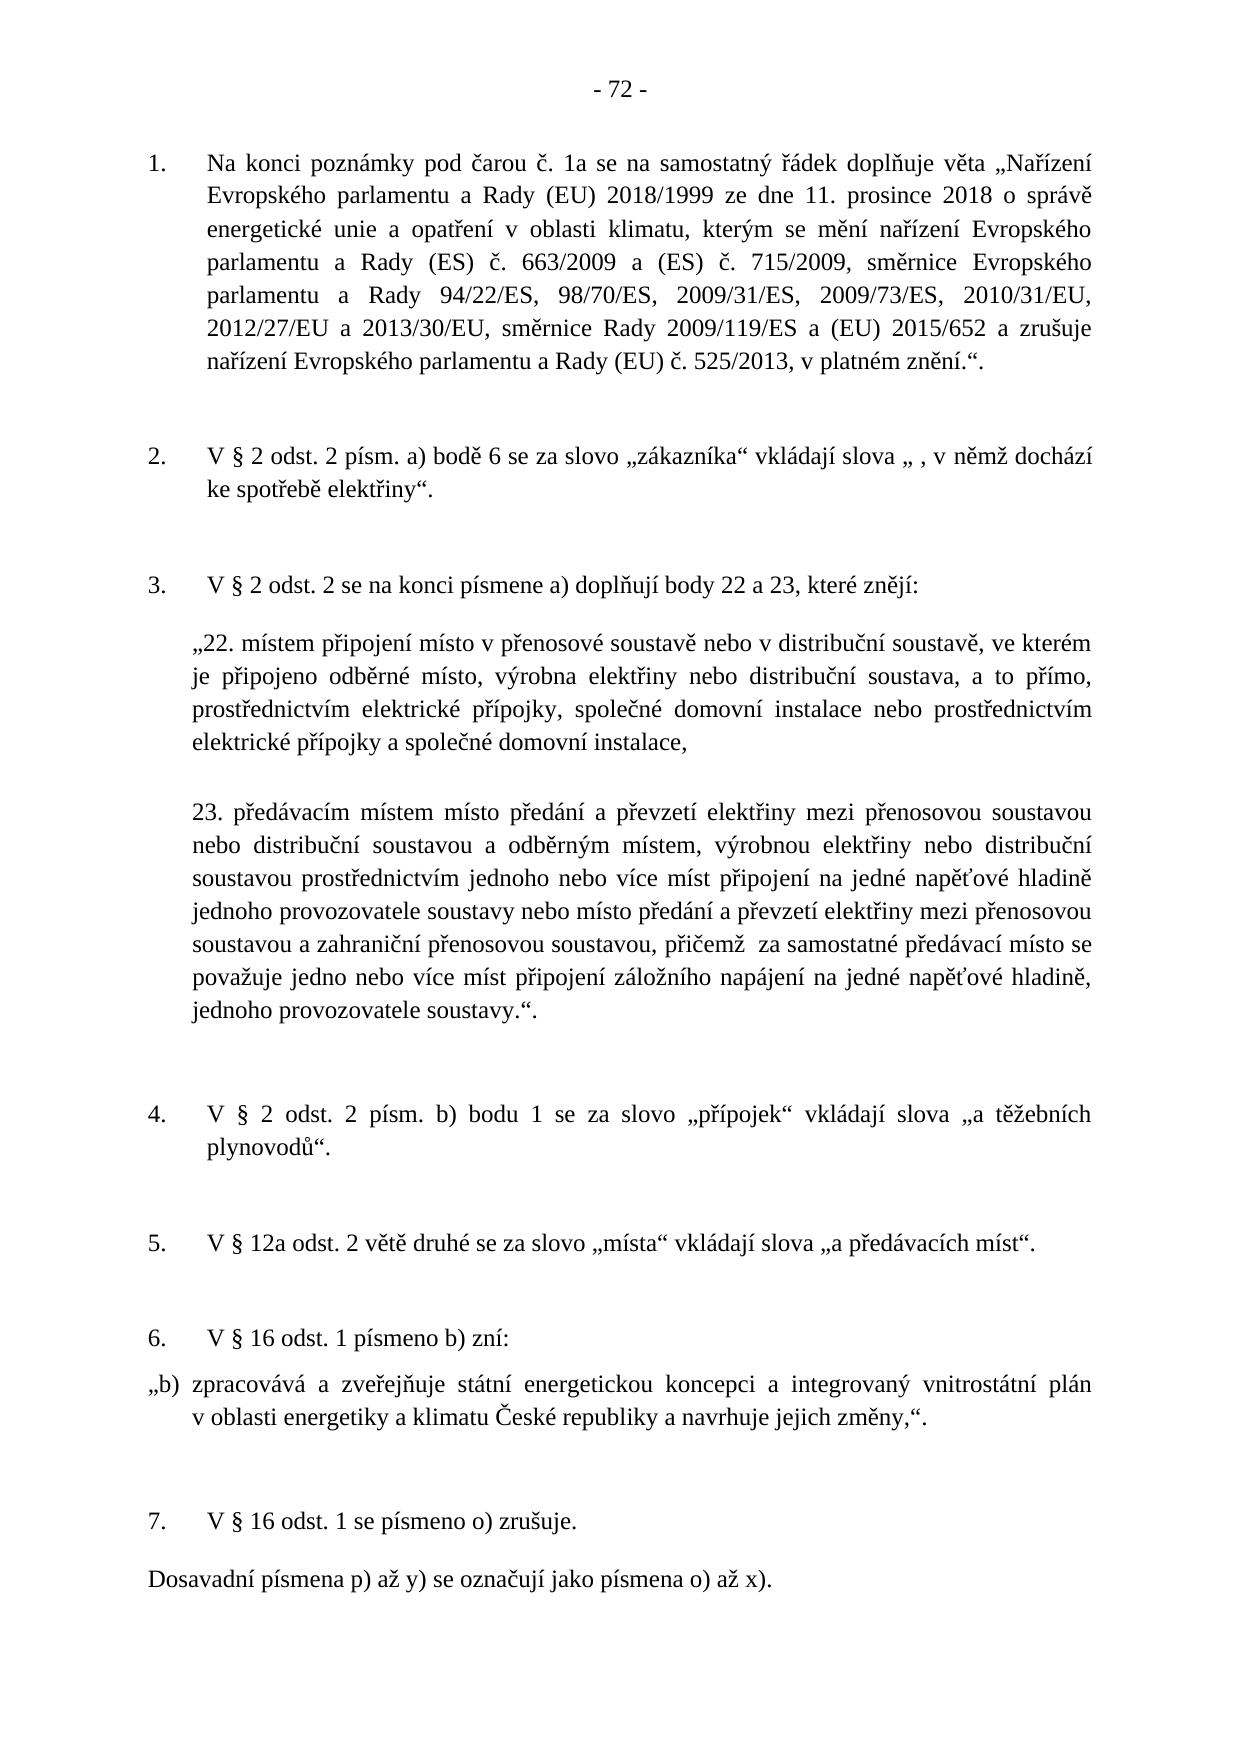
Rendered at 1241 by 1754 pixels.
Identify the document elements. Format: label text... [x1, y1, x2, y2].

text V § 2 odst. 2 písm. a) bodě 6 se za slovo „zákazníka“ vkládají slova „ , v němž dochází ke spotřebě elektřiny“. [148, 441, 1093, 503]
text „b) zpracovává a zveřejňuje státní energetickou koncepci a integrovaný vnitrostátní plán v oblasti energetiky a klimatu České republiky a navrhuje jejich změny,“. [148, 1369, 1093, 1431]
text V § 16 odst. 1 se písmeno o) zrušuje. [148, 1506, 1093, 1534]
text 23. předávacím místem místo předání a převzetí elektřiny mezi přenosovou soustavou nebo distribuční soustavou a odběrným místem, výrobnou elektřiny nebo distribuční soustavou prostřednictvím jednoho nebo více míst připojení na jedné napěťové hladině jednoho provozovatele soustavy nebo místo předání a převzetí elektřiny mezi přenosovou soustavou a zahraniční přenosovou soustavou, přičemž za samostatné předávací místo se považuje jedno nebo více míst připojení záložního napájení na jedné napěťové hladině, jednoho provozovatele soustavy.“. [192, 797, 1093, 1024]
text V § 12a odst. 2 větě druhé se za slovo „místa“ vkládají slova „a předávacích míst“. [148, 1228, 1093, 1257]
list Na konci poznámky pod čarou č. 1a se na samostatný řádek doplňuje věta „Nařízení Evropského parlamentu a Rady (EU) 2018/1999 ze dne 11. prosince 2018 o správě energetické unie a opatření v oblasti klimatu, kterým se mění nařízení Evropského parlamentu a Rady (ES) č. 663/2009 a (ES) č. 715/2009, směrnice Evropského parlamentu a Rady 94/22/ES, 98/70/ES, 2009/31/ES, 2009/73/ES, 2010/31/EU, 2012/27/EU a 2013/30/EU, směrnice Rady 2009/119/ES a (EU) 2015/652 a zrušuje nařízení Evropského parlamentu a Rady (EU) č. 525/2013, v platném znění.“. [148, 148, 1093, 374]
text V § 16 odst. 1 písmeno b) zní: [148, 1323, 1093, 1352]
text „22. místem připojení místo v přenosové soustavě nebo v distribuční soustavě, ve kterém je připojeno odběrné místo, výrobna elektřiny nebo distribuční soustava, a to přímo, prostřednictvím elektrické přípojky, společné domovní instalace nebo prostřednictvím elektrické přípojky a společné domovní instalace, [192, 628, 1093, 756]
text V § 2 odst. 2 písm. b) bodu 1 se za slovo „přípojek“ vkládají slova „a těžebních plynovodů“. [148, 1099, 1093, 1161]
list Dosavadní písmena p) až y) se označují jako písmena o) až x). [148, 1564, 1093, 1593]
text V § 2 odst. 2 se na konci písmene a) doplňují body 22 a 23, které znějí: [148, 570, 1093, 598]
